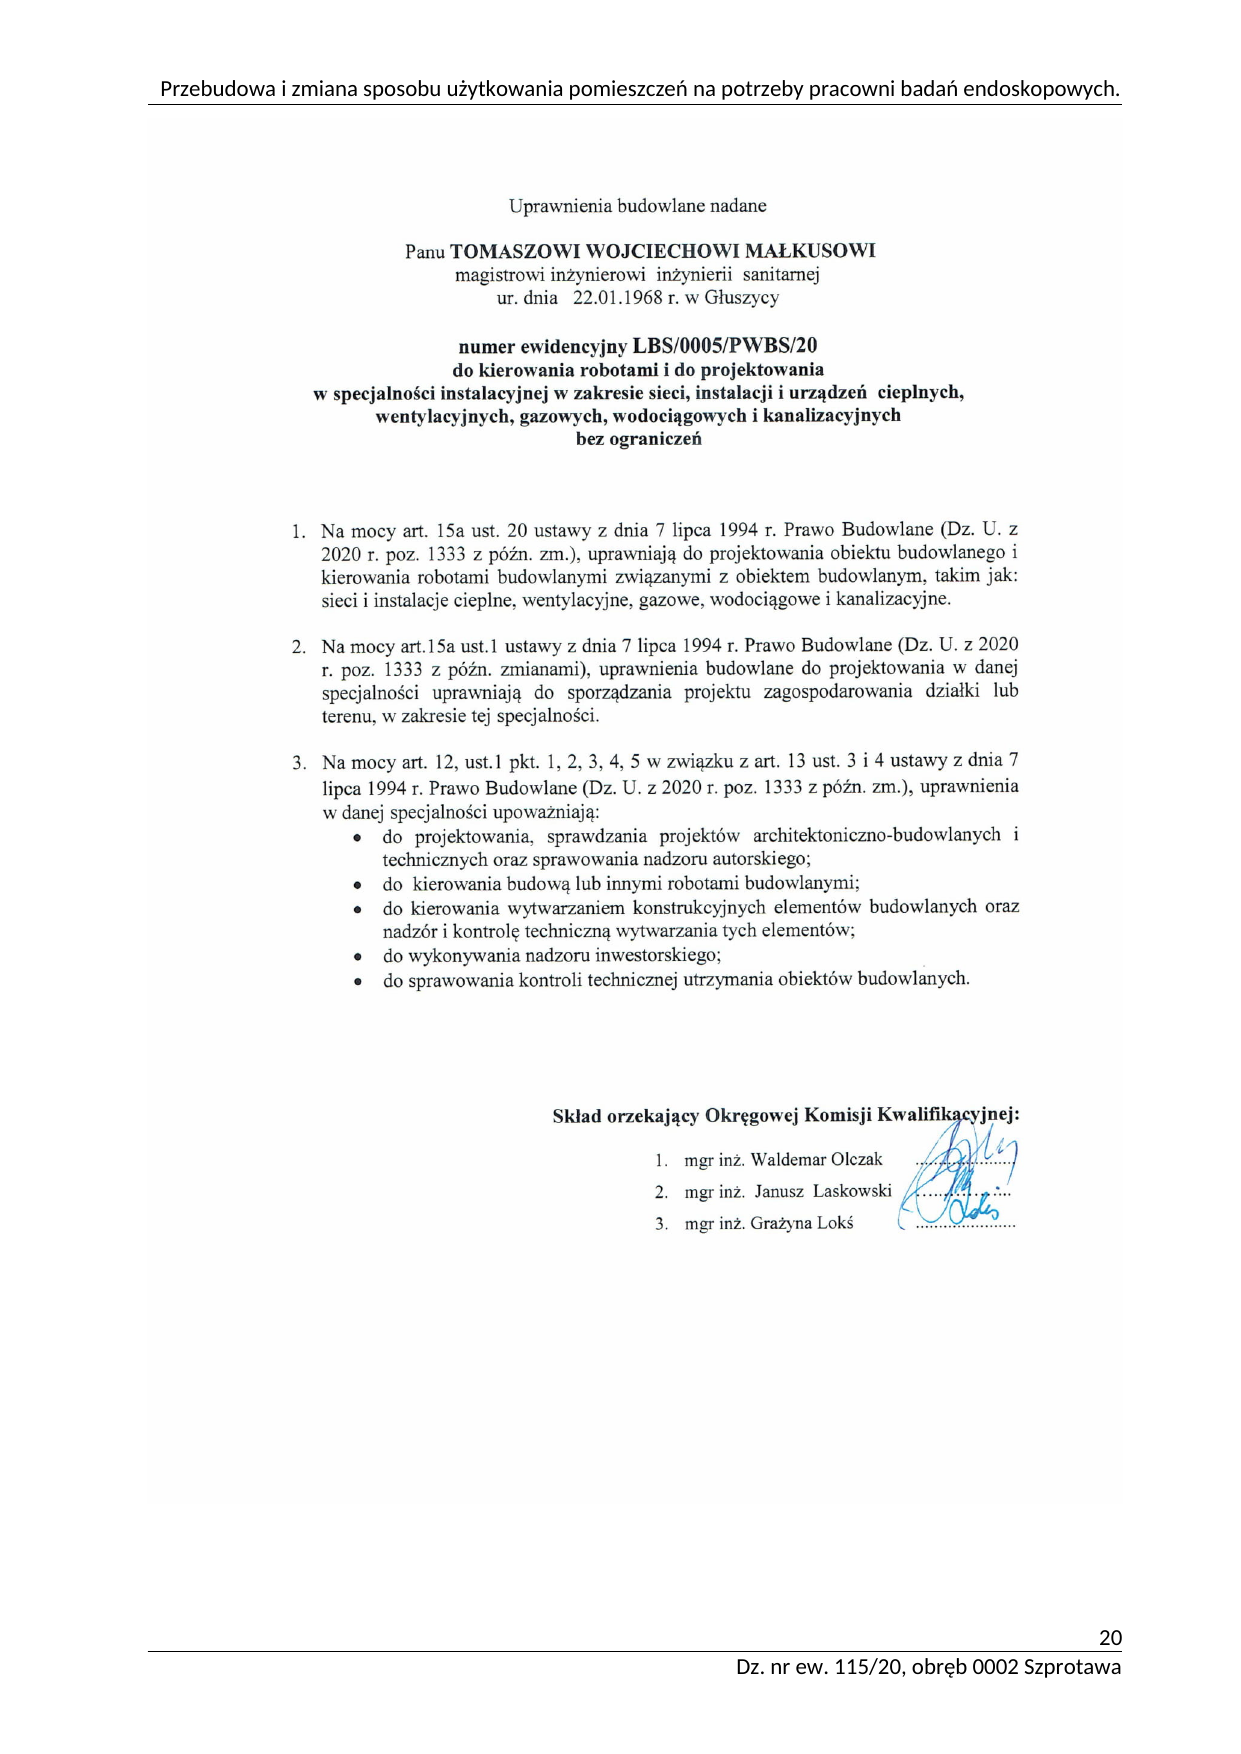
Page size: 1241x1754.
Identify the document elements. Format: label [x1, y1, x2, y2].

picture [147, 118, 1123, 1504]
